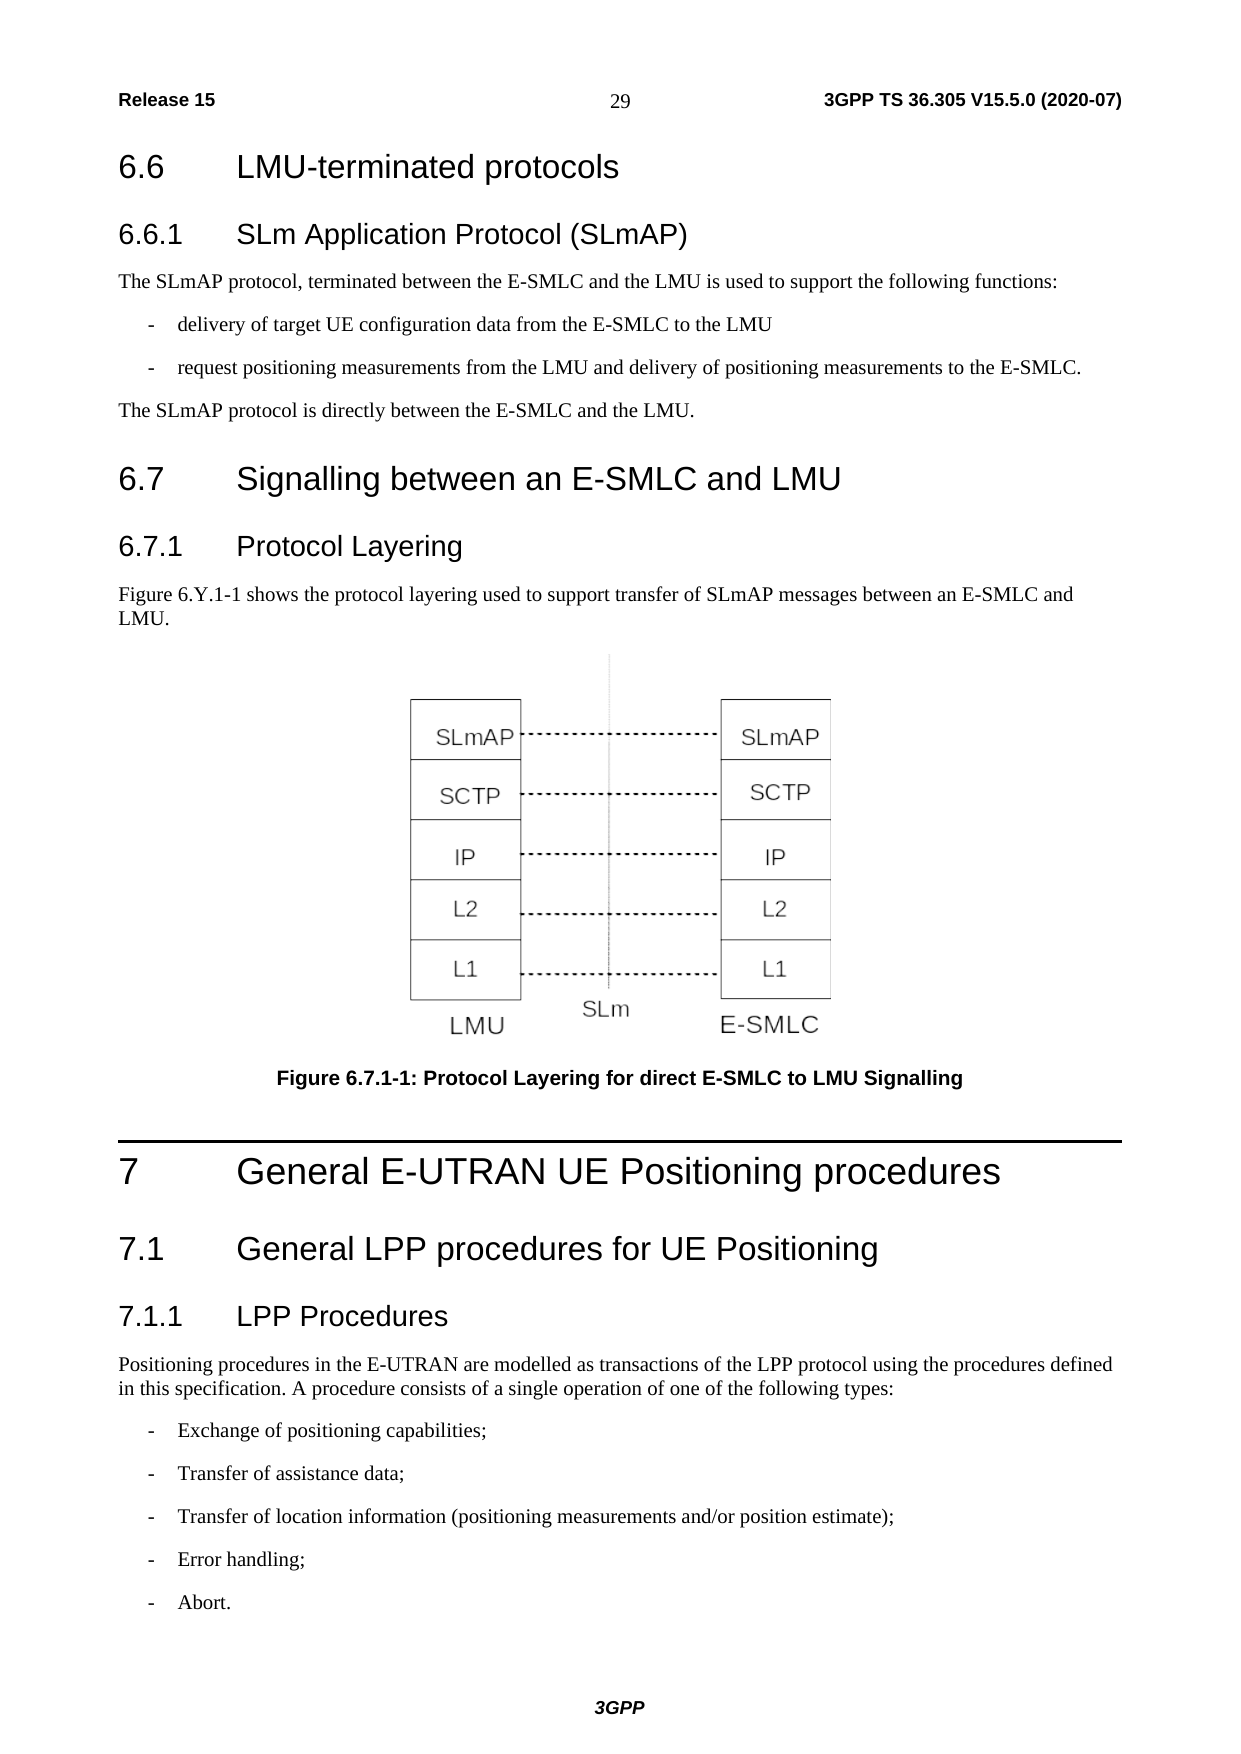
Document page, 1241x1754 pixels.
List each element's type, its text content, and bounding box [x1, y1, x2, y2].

text - delivery of target UE configuration data from the E-SMLC to the LMU [148, 312, 1122, 336]
text - Abort. [148, 1589, 1122, 1614]
text - Transfer of assistance data; [148, 1461, 1122, 1485]
text Figure 6.7.1-1: Protocol Layering for direct E-SMLC to LMU Signalling [118, 1066, 1122, 1089]
text - Exchange of positioning capabilities; [148, 1418, 1122, 1442]
subtitle 7.1.1 LPP Procedures [118, 1299, 1122, 1333]
text - request positioning measurements from the LMU and delivery of positioning measurements to the E-SMLC. [148, 355, 1122, 379]
subtitle 7 General E-UTRAN UE Positioning procedures [118, 1143, 1122, 1192]
subtitle 6.6.1 SLm Application Protocol (SLmAP) [118, 217, 1122, 251]
text Positioning procedures in the E-UTRAN are modelled as transactions of the LPP protocol using the procedures defined in this specification. A procedure consists of a single operation of one of the following types: [118, 1351, 1122, 1399]
subtitle 6.7 Signalling between an E-SMLC and LMU [118, 459, 1122, 498]
text - Error handling; [148, 1547, 1122, 1571]
subtitle 6.6 LMU-terminated protocols [118, 147, 1122, 186]
text The SLmAP protocol is directly between the E-SMLC and the LMU. [118, 398, 1122, 422]
subtitle 6.7.1 Protocol Layering [118, 529, 1122, 563]
text Figure 6.Y.1-1 shows the protocol layering used to support transfer of SLmAP messages between an E-SMLC and LMU. [118, 581, 1122, 629]
text The SLmAP protocol, terminated between the E-SMLC and the LMU is used to support the following functions: [118, 269, 1122, 293]
text - Transfer of location information (positioning measurements and/or position estimate); [148, 1504, 1122, 1528]
subtitle 7.1 General LPP procedures for UE Positioning [118, 1229, 1122, 1268]
